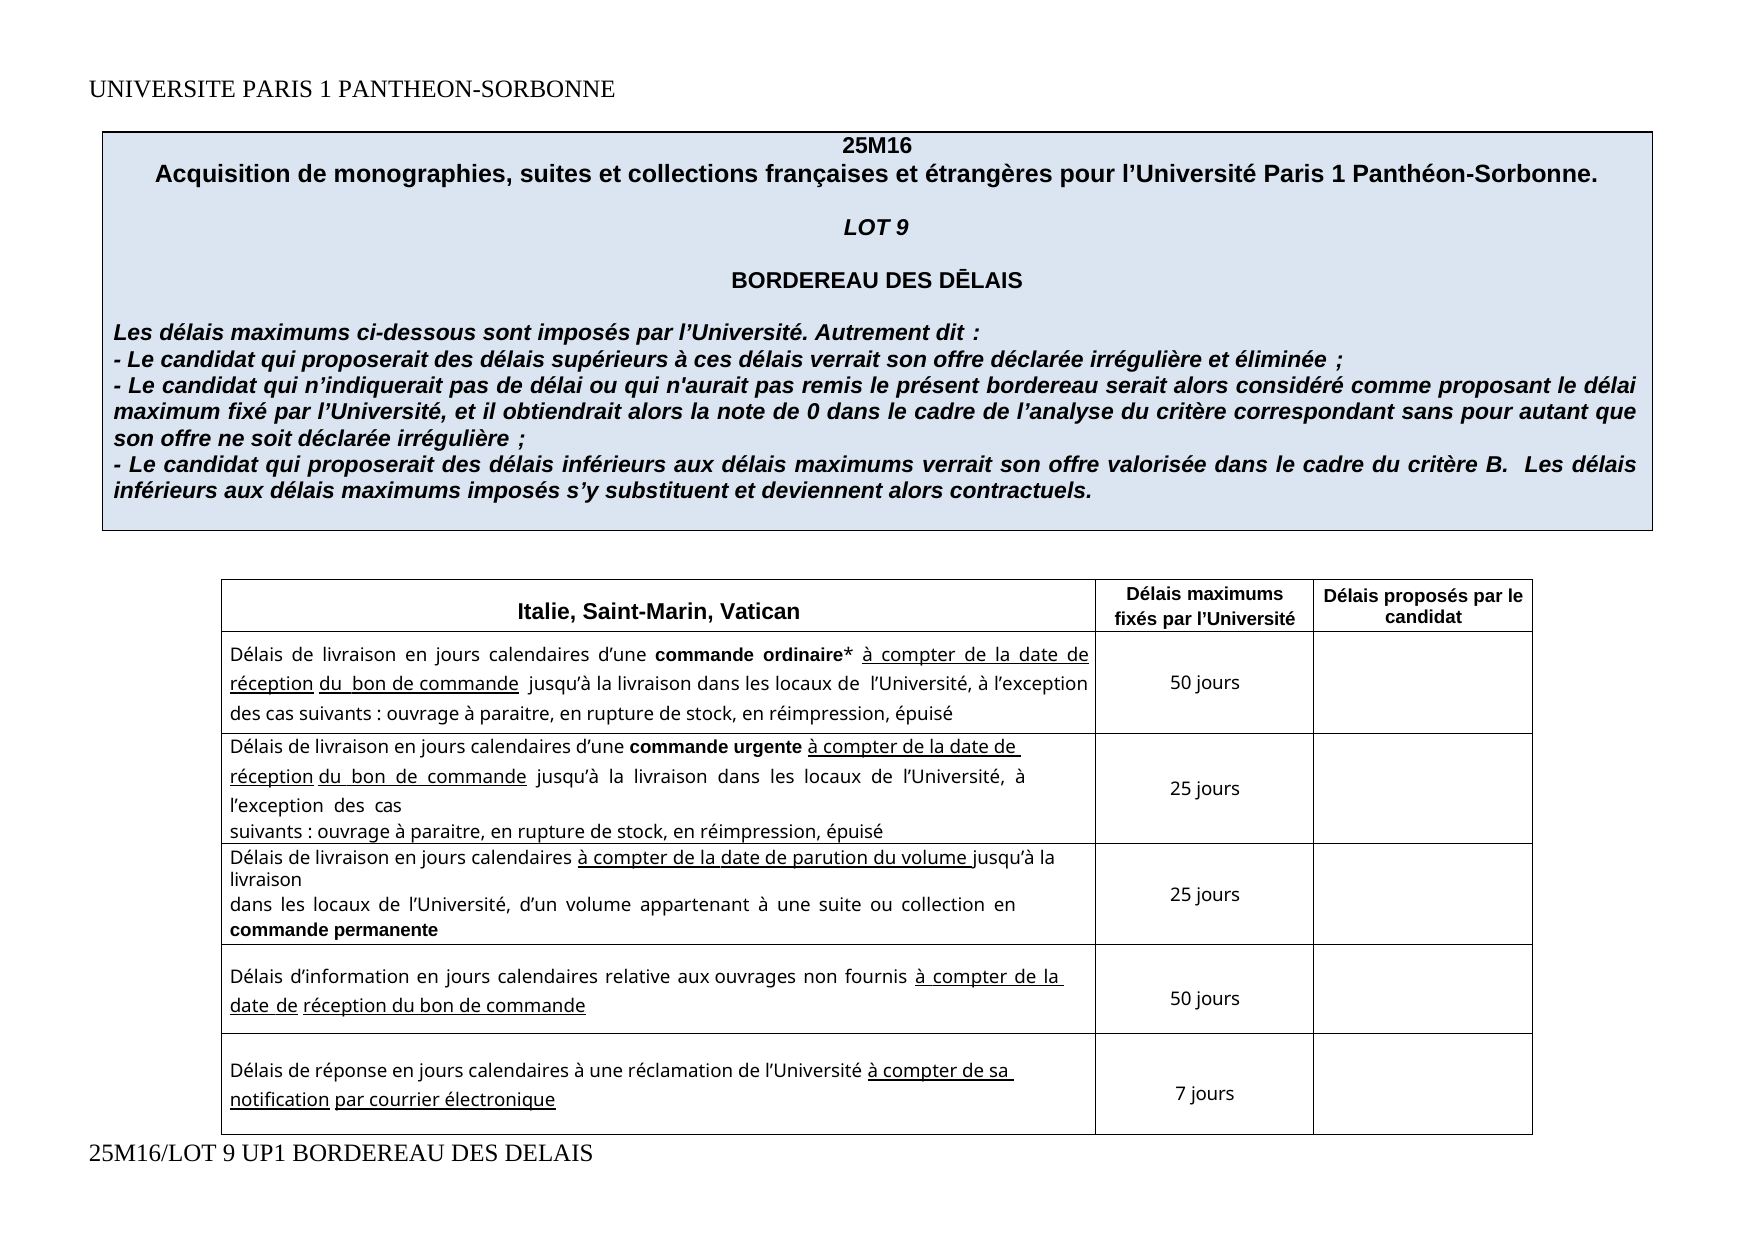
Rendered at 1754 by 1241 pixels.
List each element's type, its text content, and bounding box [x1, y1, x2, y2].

table_cell 25 jours [1096, 734, 1313, 843]
table_cell Délais d’information en jours calendaires relative aux ouvrages non fournis à compter de la date de réception du bon de commande [222, 945, 1095, 1032]
table_cell [1314, 734, 1532, 843]
table_cell [1314, 632, 1532, 732]
table_header Délais maximums fixés par l’Université [1096, 580, 1313, 631]
table_cell [1314, 1034, 1532, 1133]
table_cell 50 jours [1096, 632, 1313, 732]
table_cell Délais de livraison en jours calendaires d’une commande urgente à compter de la date de réception du bon de commande jusqu’à la livraison dans les locaux de l’Université, à l’exception des cas suivants : ouvrage à paraitre, en rupture de stock, en réimpression, épuisé [222, 734, 1095, 843]
table_cell Délais de livraison en jours calendaires à compter de la date de parution du volume jusqu’à la livraison dans les locaux de l’Université, d’un volume appartenant à une suite ou collection en commande permanente [222, 844, 1095, 944]
table_cell Délais de réponse en jours calendaires à une réclamation de l’Université à compter de sa notification par courrier électronique [222, 1034, 1095, 1133]
table_header Italie, Saint-Marin, Vatican [222, 580, 1095, 631]
table_header 25M16 Acquisition de monographies, suites et collections françaises et étrangères pour l’Université Paris 1 Panthéon-Sorbonne. LOT 9 BORDEREAU DES DĒLAIS Les délais maximums ci-dessous sont imposés par l’Université. Autrement dit : - Le candidat qui proposerait des délais supérieurs à ces délais verrait son offre déclarée irrégulière et éliminée ; - Le candidat qui n’indiquerait pas de délai ou qui n'aurait pas remis le présent bordereau serait alors considéré comme proposant le délai maximum fixé par l’Université, et il obtiendrait alors la note de 0 dans le cadre de l’analyse du critère correspondant sans pour autant que son offre ne soit déclarée irrégulière ; - Le candidat qui proposerait des délais inférieurs aux délais maximums verrait son offre valorisée dans le cadre du critère B. Les délais inférieurs aux délais maximums imposés s’y substituent et deviennent alors contractuels. [103, 133, 1652, 530]
table_cell Délais de livraison en jours calendaires d’une commande ordinaire* à compter de la date de réception du bon de commande jusqu’à la livraison dans les locaux de l’Université, à l’exception des cas suivants : ouvrage à paraitre, en rupture de stock, en réimpression, épuisé [222, 632, 1095, 732]
table_cell 50 jours [1096, 945, 1313, 1032]
table_cell 25 jours [1096, 844, 1313, 944]
table_cell [1314, 945, 1532, 1032]
table_cell [1314, 844, 1532, 944]
table_cell 7 jours [1096, 1034, 1313, 1133]
table_header Délais proposés par le candidat [1314, 580, 1532, 631]
